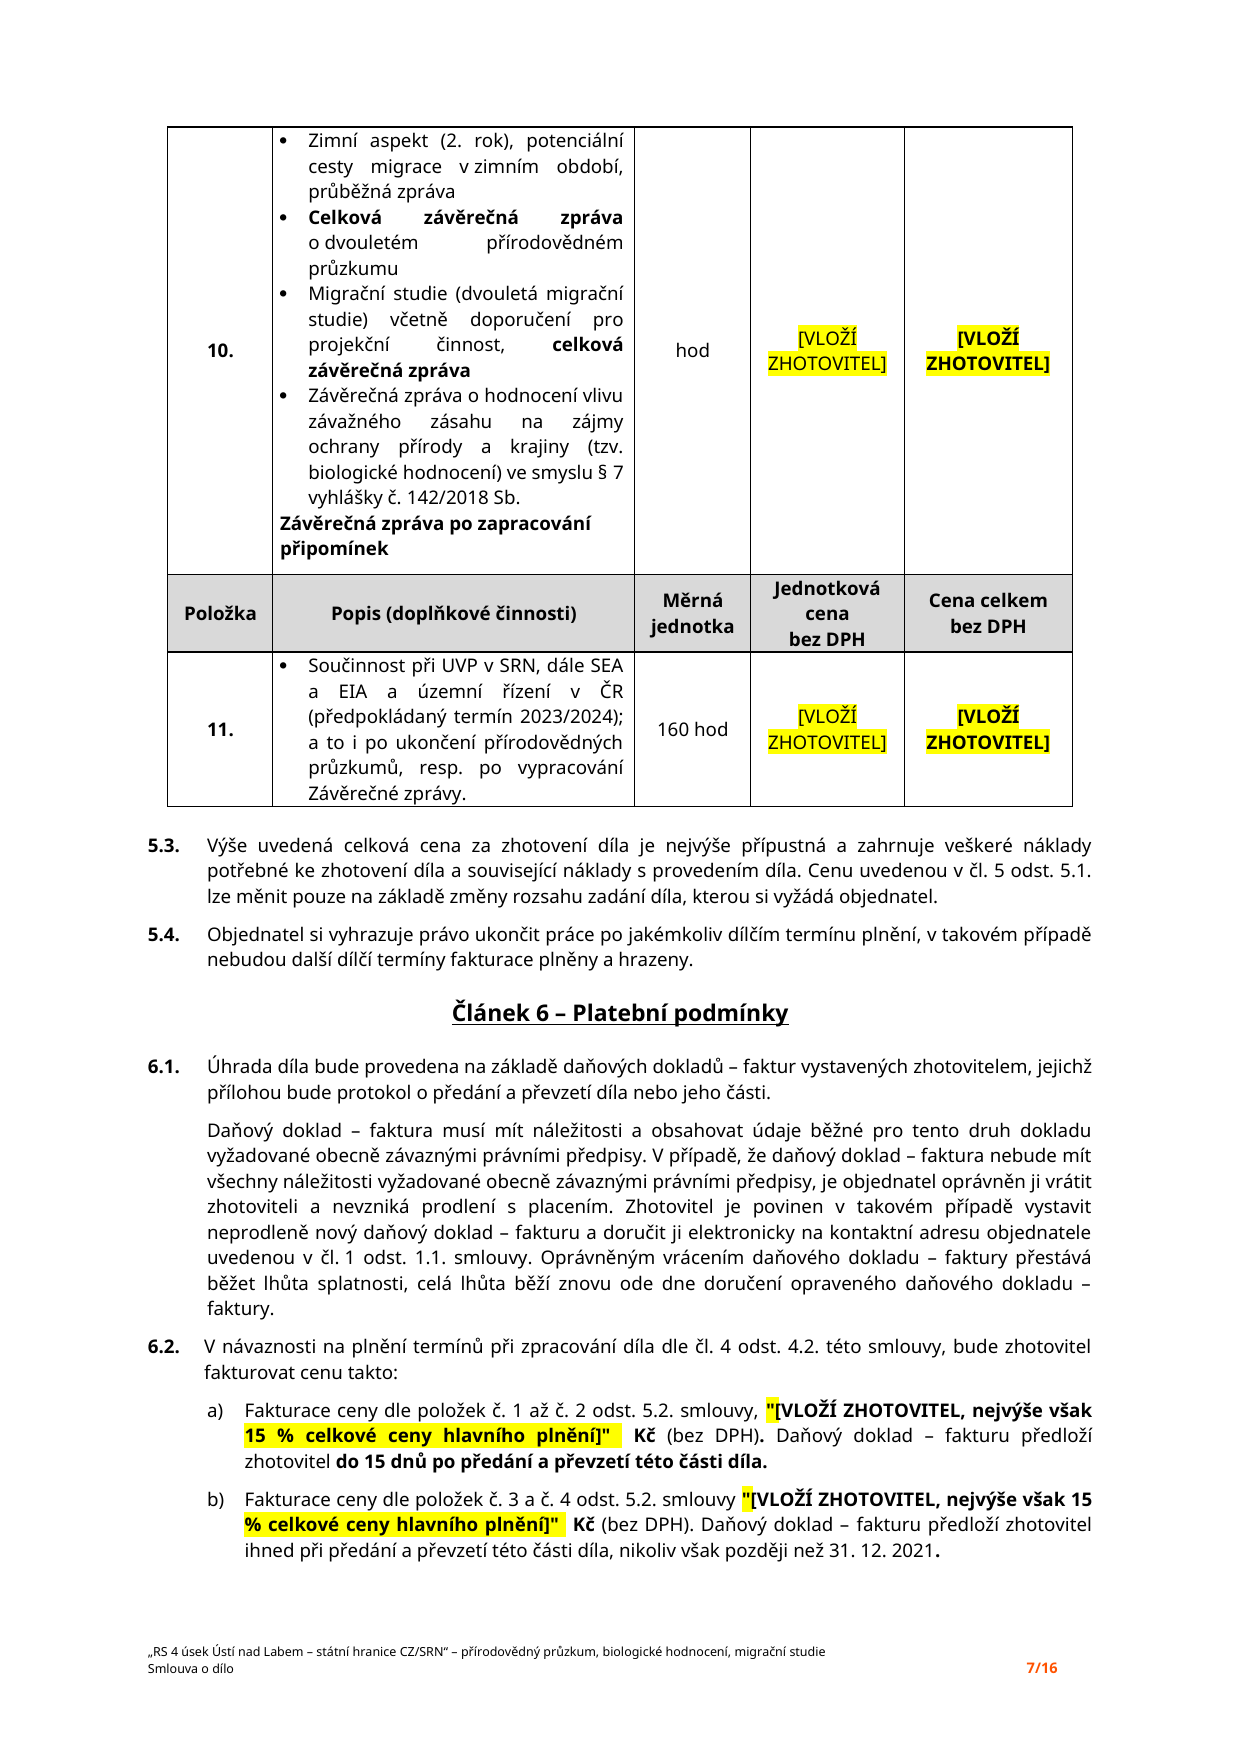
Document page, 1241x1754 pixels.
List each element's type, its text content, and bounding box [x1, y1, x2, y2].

table_cell [VLOŽÍ ZHOTOVITEL] [751, 128, 904, 574]
subtitle Fakturace ceny dle položek č. 1 až č. 2 odst. 5.2. smlouvy, Kč (bez DPH). Daňový doklad – fakturu předloží zhotovitel do 15 dnů po předání a převzetí této části díla. [207, 1397, 1092, 1474]
table_cell [VLOŽÍ ZHOTOVITEL] [905, 653, 1072, 806]
table_cell [VLOŽÍ ZHOTOVITEL] [905, 128, 1072, 574]
text Daňový doklad – faktura musí mít náležitosti a obsahovat údaje běžné pro tento druh dokladu vyžadované obecně závaznými právními předpisy. V případě, že daňový doklad – faktura nebude mít všechny náležitosti vyžadované obecně závaznými právními předpisy, je objednatel oprávněn ji vrátit zhotoviteli a nevzniká prodlení s placením. Zhotovitel je povinen v takovém případě vystavit neprodleně nový daňový doklad – fakturu a doručit ji elektronicky na kontaktní adresu objednatele uvedenou v čl. 1 odst. 1.1. smlouvy. Oprávněným vrácením daňového dokladu – faktury přestává běžet lhůta splatnosti, celá lhůta běží znovu ode dne doručení opraveného daňového dokladu – faktury. [207, 1117, 1092, 1321]
table_cell Popis (doplňkové činnosti) [273, 575, 634, 651]
table_cell Položka [168, 575, 272, 651]
table_cell Součinnost při UVP v SRN, dále SEA a EIA a územní řízení v ČR (předpokládaný termín 2023/2024); a to i po ukončení přírodovědných průzkumů, resp. po vypracování Závěrečné zprávy. [273, 653, 634, 806]
text 6.1. Úhrada díla bude provedena na základě daňových dokladů – faktur vystavených zhotovitelem, jejichž přílohou bude protokol o předání a převzetí díla nebo jeho části. [148, 1053, 1092, 1104]
table_cell 11. [168, 653, 272, 806]
text 6.2. V návaznosti na plnění termínů při zpracování díla dle čl. 4 odst. 4.2. této smlouvy, bude zhotovitel fakturovat cenu takto: [148, 1334, 1092, 1385]
table_cell hod [635, 128, 750, 574]
text 5.3. Výše uvedená celková cena za zhotovení díla je nejvýše přípustná a zahrnuje veškeré náklady potřebné ke zhotovení díla a související náklady s provedením díla. Cenu uvedenou v čl. 5 odst. 5.1. lze měnit pouze na základě změny rozsahu zadání díla, kterou si vyžádá objednatel. [148, 832, 1092, 909]
table_cell Jednotková cena bez DPH [751, 575, 904, 651]
subtitle Článek 6 – Platební podmínky [148, 997, 1092, 1028]
table_cell Zimní aspekt (2. rok), potenciální cesty migrace v zimním období, průběžná zpráva Celková závěrečná zpráva o dvouletém přírodovědném průzkumu Migrační studie (dvouletá migrační studie) včetně doporučení pro projekční činnost, celková závěrečná zpráva Závěrečná zpráva o hodnocení vlivu závažného zásahu na zájmy ochrany přírody a krajiny (tzv. biologické hodnocení) ve smyslu § 7 vyhlášky č. 142/2018 Sb. Závěrečná zpráva po zapracování připomínek [273, 128, 634, 574]
text 5.4. Objednatel si vyhrazuje právo ukončit práce po jakémkoliv dílčím termínu plnění, v takovém případě nebudou další dílčí termíny fakturace plněny a hrazeny. [148, 921, 1092, 972]
table_cell 160 hod [635, 653, 750, 806]
table_cell Cena celkem bez DPH [905, 575, 1072, 651]
table_cell 10. [168, 128, 272, 574]
table_cell Měrná jednotka [635, 575, 750, 651]
subtitle Fakturace ceny dle položek č. 3 a č. 4 odst. 5.2. smlouvy Kč (bez DPH). Daňový doklad – fakturu předloží zhotovitel ihned při předání a převzetí této části díla, nikoliv však později než 31. 12. 2021. [207, 1486, 1092, 1563]
table_cell [VLOŽÍ ZHOTOVITEL] [751, 653, 904, 806]
